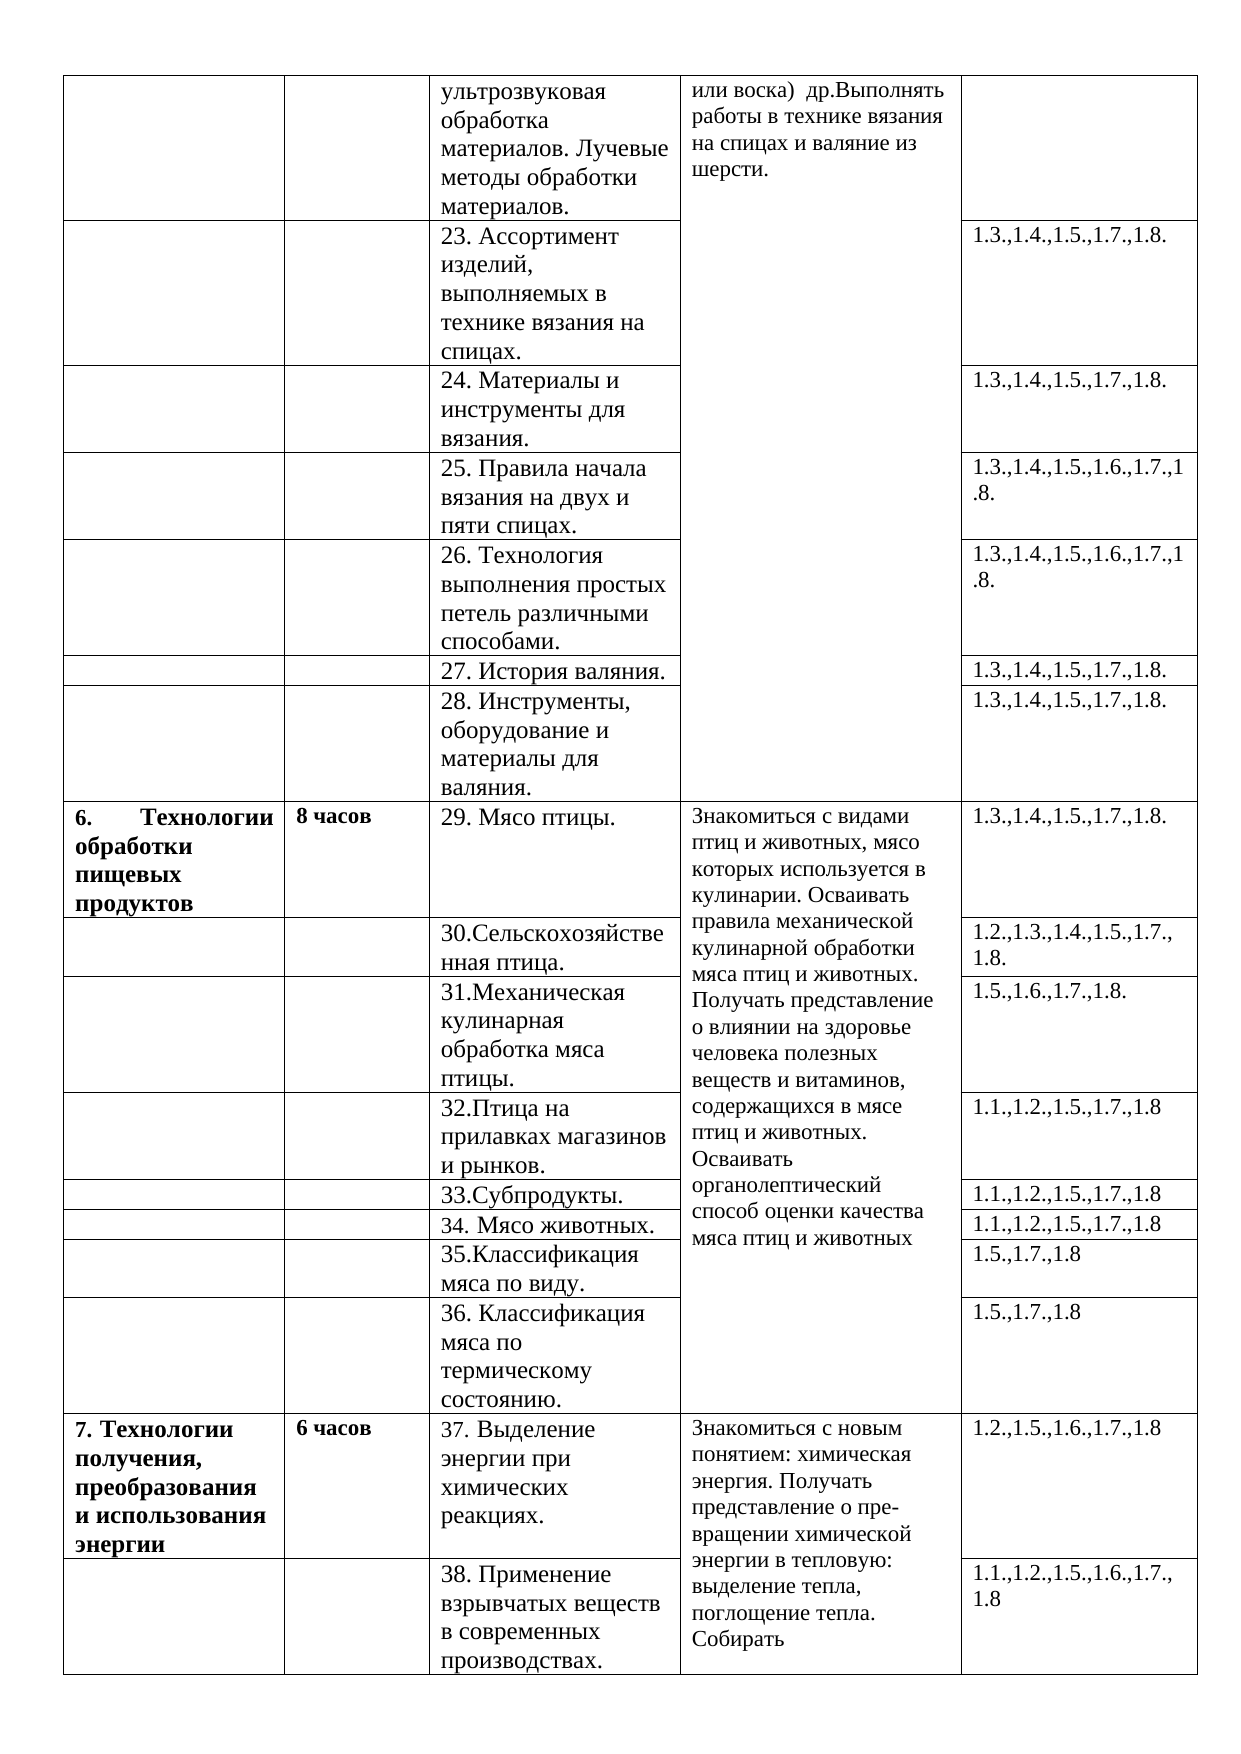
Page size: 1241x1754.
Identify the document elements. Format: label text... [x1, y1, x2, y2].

table_cell [285, 1180, 429, 1209]
table_cell 32.Птица на прилавках магазинов и рынков. [430, 1093, 680, 1179]
table_cell [64, 366, 284, 452]
table_cell [64, 1240, 284, 1297]
table_cell 1.5.,1.7.,1.8 [962, 1298, 1197, 1413]
table_cell 26. Технология выполнения простых петель различными способами. [430, 540, 680, 655]
table_cell [64, 1298, 284, 1413]
table_cell 31.Механическая кулинарная обработка мяса птицы. [430, 977, 680, 1092]
table_cell 30.Сельскохозяйственная птица. [430, 918, 680, 976]
table_cell 1.2.,1.3.,1.4.,1.5.,1.7., 1.8. [962, 918, 1197, 976]
table_cell [285, 221, 429, 364]
table_cell [64, 1180, 284, 1209]
table_cell [64, 918, 284, 976]
table_cell [64, 76, 284, 220]
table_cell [430, 76, 680, 220]
table_cell 33.Субпродукты. [430, 1180, 680, 1209]
table_cell 8 часов [285, 802, 429, 917]
table_cell [64, 1210, 284, 1238]
table_cell [285, 1240, 429, 1297]
table_cell 38. Применение взрывчатых веществ в современных производствах. [430, 1559, 680, 1674]
table_cell Знакомиться с видами птиц и животных, мясо которых используется в кулинарии. Осваивать правила механической кулинарной обработки мяса птиц и животных. Получать представление о влиянии на здоровье человека полезных веществ и витаминов, содержащихся в мясе птиц и животных. Осваивать органолептический способ оценки качества мяса птиц и животных [681, 802, 961, 1413]
table_cell [64, 686, 284, 801]
table_cell [64, 540, 284, 655]
table_cell [64, 977, 284, 1092]
table_cell [285, 366, 429, 452]
table_cell Знакомиться с новым понятием: химическая энергия. Получать представление о пре- вращении химической энергии в тепловую: выделение тепла, поглощение тепла. Собирать дополнительную информацию об областях получения и применения химической энергии, анализировать полученные сведения. Подготовить реферат [681, 1414, 961, 1674]
table_cell 1.3.,1.4.,1.5.,1.7.,1.8. [962, 366, 1197, 452]
table_cell [285, 1298, 429, 1413]
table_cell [962, 76, 1197, 220]
table_cell 1.1.,1.2.,1.5.,1.7.,1.8 [962, 1210, 1197, 1238]
table_cell 28. Инструменты, оборудование и материалы для валяния. [430, 686, 680, 801]
table_cell 37. Выделение энергии при химических реакциях. [430, 1414, 680, 1558]
table_cell 1.1.,1.2.,1.5.,1.7.,1.8 [962, 1093, 1197, 1179]
table_cell 1.3.,1.4.,1.5.,1.6.,1.7.,1.8. [962, 453, 1197, 539]
table_cell [64, 1559, 284, 1674]
table_cell 1.5.,1.7.,1.8 [962, 1240, 1197, 1297]
table_cell 1.3.,1.4.,1.5.,1.7.,1.8. [962, 686, 1197, 801]
table_cell [285, 1210, 429, 1238]
table_cell [285, 540, 429, 655]
table_cell 1.1.,1.2.,1.5.,1.7.,1.8 [962, 1180, 1197, 1209]
table_cell 1.3.,1.4.,1.5.,1.7.,1.8. [962, 656, 1197, 685]
table_cell [285, 656, 429, 685]
table_cell [285, 686, 429, 801]
table_cell 1.3.,1.4.,1.5.,1.7.,1.8. [962, 802, 1197, 917]
table_cell [285, 918, 429, 976]
table_cell [285, 453, 429, 539]
table_cell 1.5.,1.6.,1.7.,1.8. [962, 977, 1197, 1092]
table_cell 1.2.,1.5.,1.6.,1.7.,1.8 [962, 1414, 1197, 1558]
table_cell 7. Технологии получения, преобразования и использования энергии [64, 1414, 284, 1558]
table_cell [962, 1559, 1197, 1674]
table_cell 36. Классификация мяса по термическому состоянию. [430, 1298, 680, 1413]
table_cell 27. История валяния. [430, 656, 680, 685]
table_cell 6. Технологии обработки пищевых продуктов [64, 802, 284, 917]
table_cell 25. Правила начала вязания на двух и пяти спицах. [430, 453, 680, 539]
table_cell 34. Мясо животных. [430, 1210, 680, 1238]
table_cell [285, 977, 429, 1092]
table_cell 1.3.,1.4.,1.5.,1.6.,1.7.,1.8. [962, 540, 1197, 655]
table_cell [64, 453, 284, 539]
table_cell [285, 1559, 429, 1674]
table_cell 6 часов [285, 1414, 429, 1558]
table_cell 29. Мясо птицы. [430, 802, 680, 917]
table_cell [64, 221, 284, 364]
table_cell [285, 1093, 429, 1179]
table_cell [285, 76, 429, 220]
table_cell 24. Материалы и инструменты для вязания. [430, 366, 680, 452]
table_cell 35.Классификация мяса по виду. [430, 1240, 680, 1297]
table_cell [64, 656, 284, 685]
table_cell 1.3.,1.4.,1.5.,1.7.,1.8. [962, 221, 1197, 364]
table_cell [64, 1093, 284, 1179]
table_cell 23. Ассортимент изделий, выполняемых в технике вязания на спицах. [430, 221, 680, 364]
